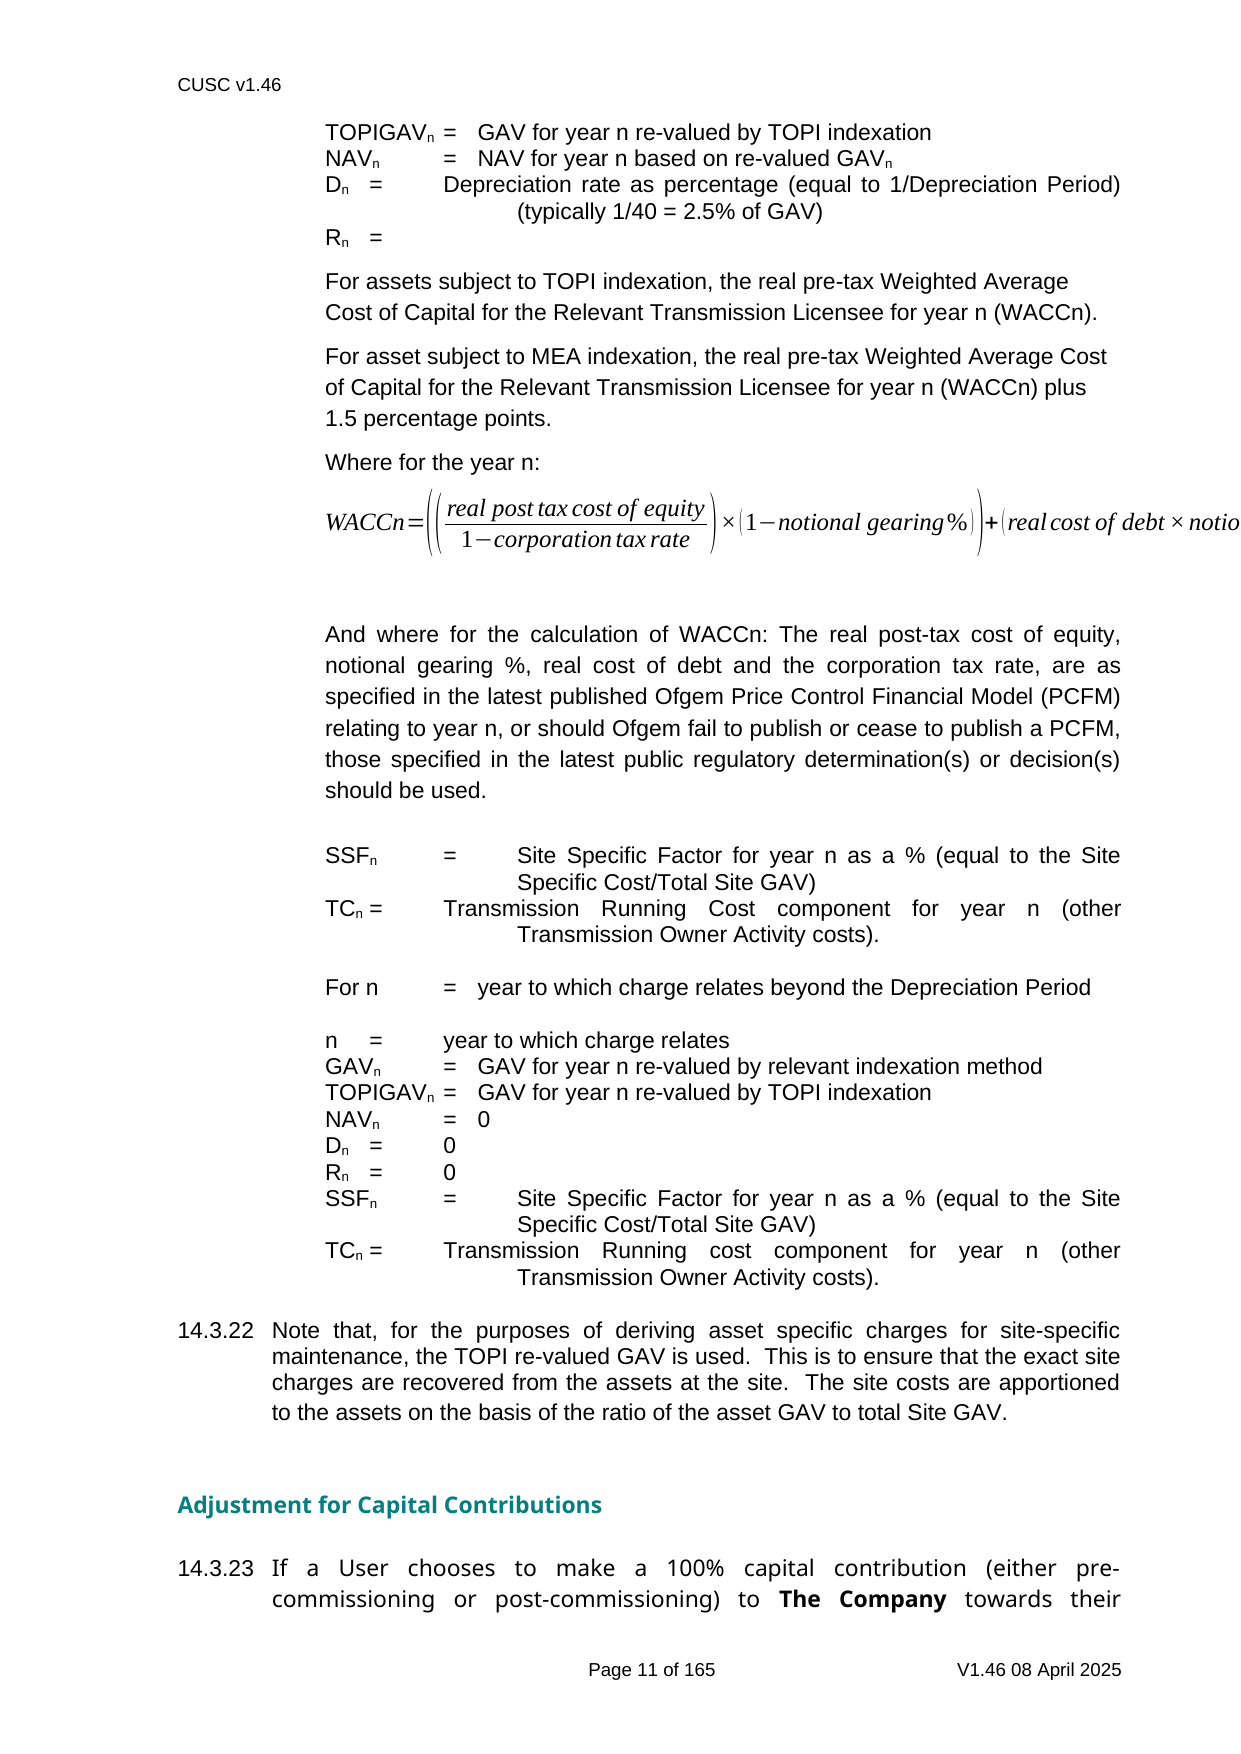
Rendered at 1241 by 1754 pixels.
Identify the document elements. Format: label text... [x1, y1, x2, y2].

text n = year to which charge relates [325, 1027, 1121, 1053]
text TCn = Transmission Running Cost component for year n (other Transmission Owner Activity costs). [325, 895, 1121, 948]
text Dn = 0 [325, 1132, 1121, 1158]
text SSFn = Site Specific Factor for year n as a % (equal to the Site Specific Cost/Total Site GAV) [325, 1185, 1121, 1237]
text TOPIGAVn = GAV for year n re-valued by TOPI indexation [325, 1079, 1121, 1106]
text Where for the year n: [325, 444, 1121, 476]
text SSFn = Site Specific Factor for year n as a % (equal to the Site Specific Cost/Total Site GAV) [325, 842, 1121, 895]
text And where for the calculation of WACCn: The real post-tax cost of equity, notional gearing %, real cost of debt and the corporation tax rate, are as specified in the latest published Ofgem Price Control Financial Model (PCFM) relating to year n, or should Ofgem fail to publish or cease to publish a PCFM, those specified in the latest public regulatory determination(s) or decision(s) should be used. [325, 616, 1121, 803]
text TCn = Transmission Running cost component for year n (other Transmission Owner Activity costs). [325, 1237, 1121, 1290]
text NAVn = NAV for year n based on re-valued GAVn [325, 145, 1121, 171]
text For asset subject to MEA indexation, the real pre-tax Weighted Average Cost of Capital for the Relevant Transmission Licensee for year n (WACCn) plus 1.5 percentage points. [325, 338, 1121, 432]
text TOPIGAVn = GAV for year n re-valued by TOPI indexation [325, 119, 1121, 145]
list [177, 1552, 1121, 1614]
text GAVn = GAV for year n re-valued by relevant indexation method [325, 1053, 1121, 1079]
subtitle Adjustment for Capital Contributions [177, 1489, 1121, 1521]
text Dn = Depreciation rate as percentage (equal to 1/Depreciation Period) (typically 1/40 = 2.5% of GAV) [325, 171, 1121, 224]
text For assets subject to TOPI indexation, the real pre-tax Weighted Average Cost of Capital for the Relevant Transmission Licensee for year n (WACCn). [325, 263, 1121, 326]
text NAVn = 0 [325, 1106, 1121, 1132]
text Rn = 0 [325, 1158, 1121, 1185]
list Note that, for the purposes of deriving asset specific charges for site-specific maintenance, the TOPI re-valued GAV is used. This is to ensure that the exact site charges are recovered from the assets at the site. The site costs are apportioned to the assets on the basis of the ratio of the asset GAV to total Site GAV. [177, 1317, 1121, 1427]
text Rn = [325, 224, 1121, 251]
text For n = year to which charge relates beyond the Depreciation Period [325, 974, 1121, 1000]
